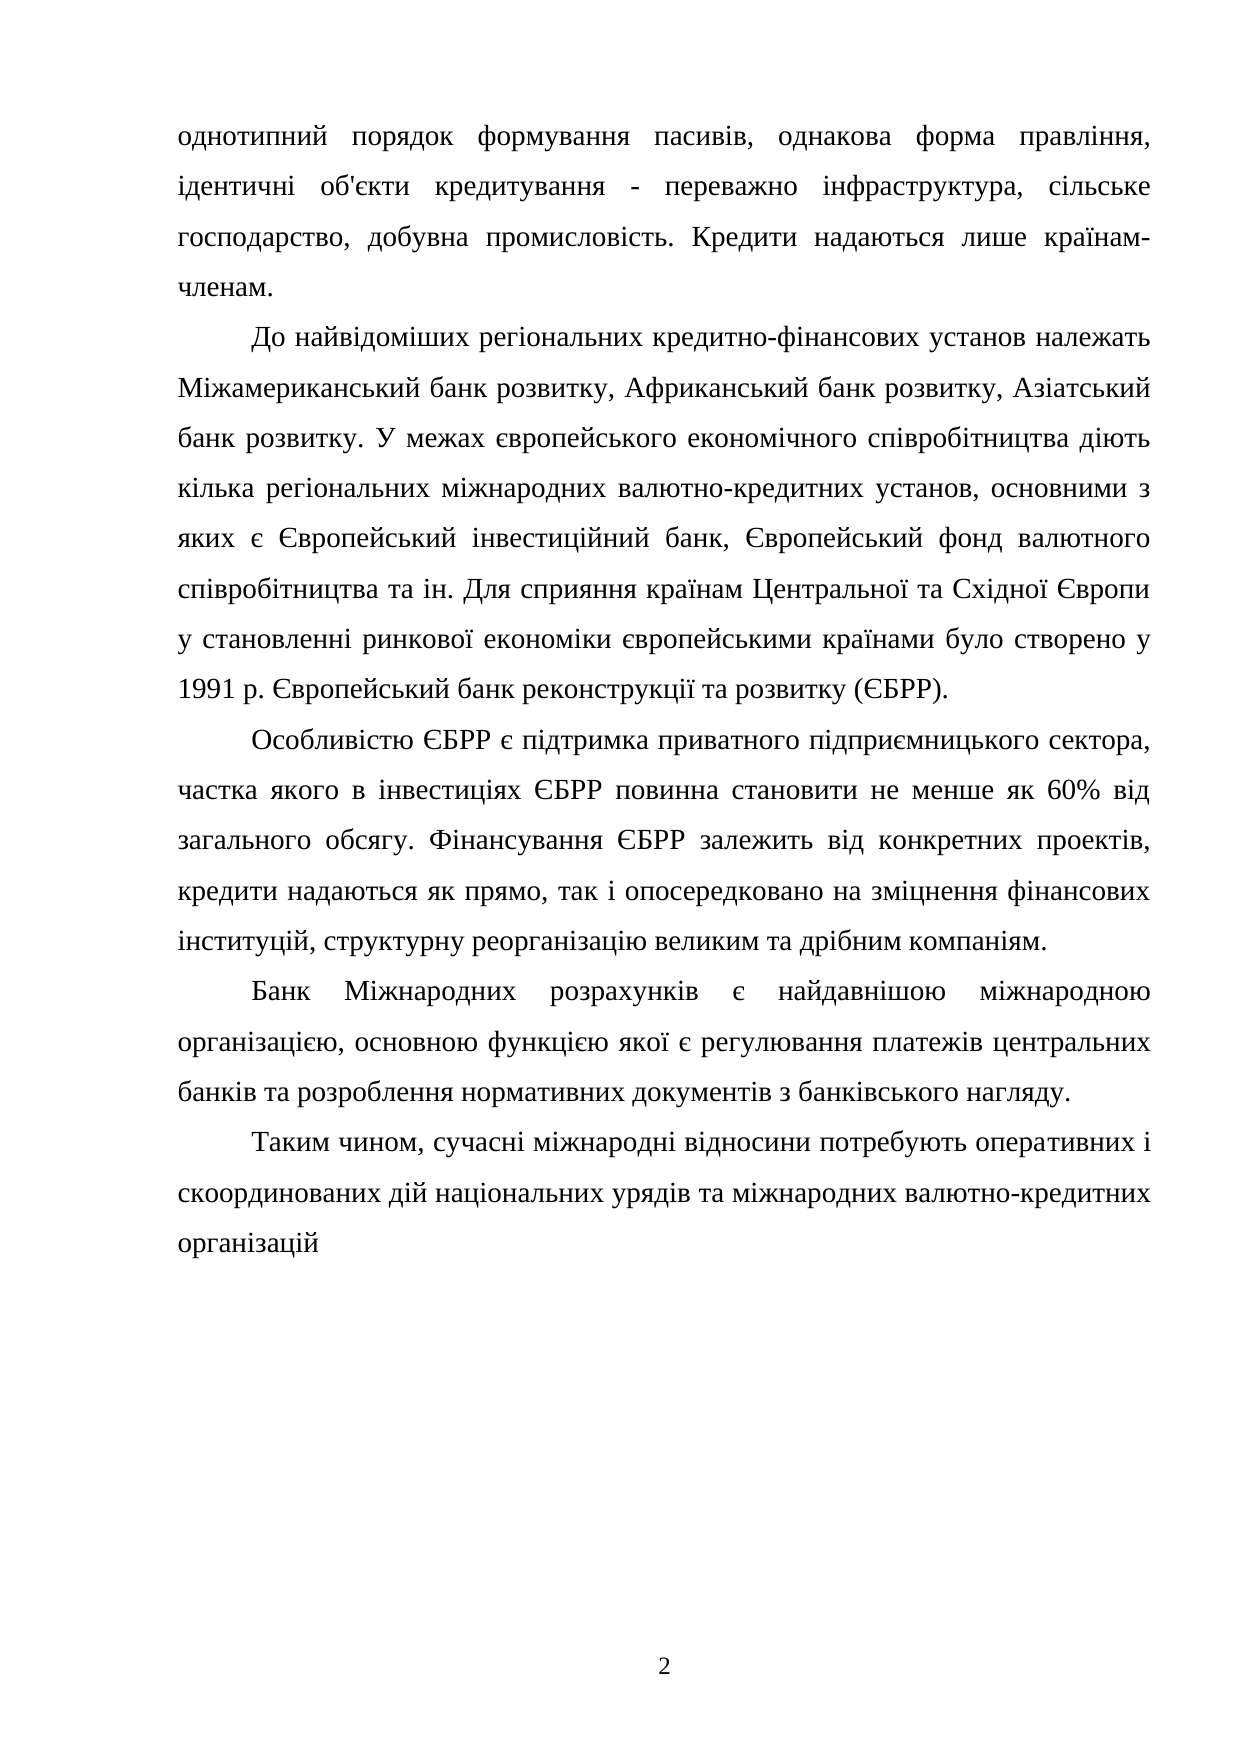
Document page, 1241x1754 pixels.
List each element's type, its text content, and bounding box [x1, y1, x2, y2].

text До найвідоміших регіональних кредитно-фінансових установ належать Міжамериканський банк розвитку, Африканський банк розвитку, Азіатський банк розвитку. У межах європейського економічного співробітництва діють кілька регіональних міжнародних валютно-кредитних установ, основними з яких є Європейський інвестиційний банк, Європейський фонд валютного співробітництва та ін. Для сприяння країнам Центральної та Східної Європи у становленні ринкової економіки європейськими країнами було створено у 1991 р. Європейський банк реконструкції та розвитку (ЄБРР). [177, 319, 1152, 705]
text Особливістю ЄБРР є підтримка приватного підприємницького сектора, частка якого в інвестиціях ЄБРР повинна становити не менше як 60% від загального обсягу. Фінансування ЄБРР залежить від конкретних проектів, кредити надаються як прямо, так і опосередковано на зміцнення фінансових інституцій, структурну реорганізацію великим та дрібним компаніям. [177, 722, 1152, 957]
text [177, 118, 1152, 303]
text Таким чином, сучасні міжнародні відносини потребують оперативних і скоординованих дій національних урядів та міжнародних валютно-кредитних організацій [177, 1124, 1152, 1258]
text Банк Міжнародних розрахунків є найдавнішою міжнародною організацією, основною функцією якої є регулювання платежів центральних банків та розроблення нормативних документів з банківського нагляду. [177, 973, 1152, 1108]
